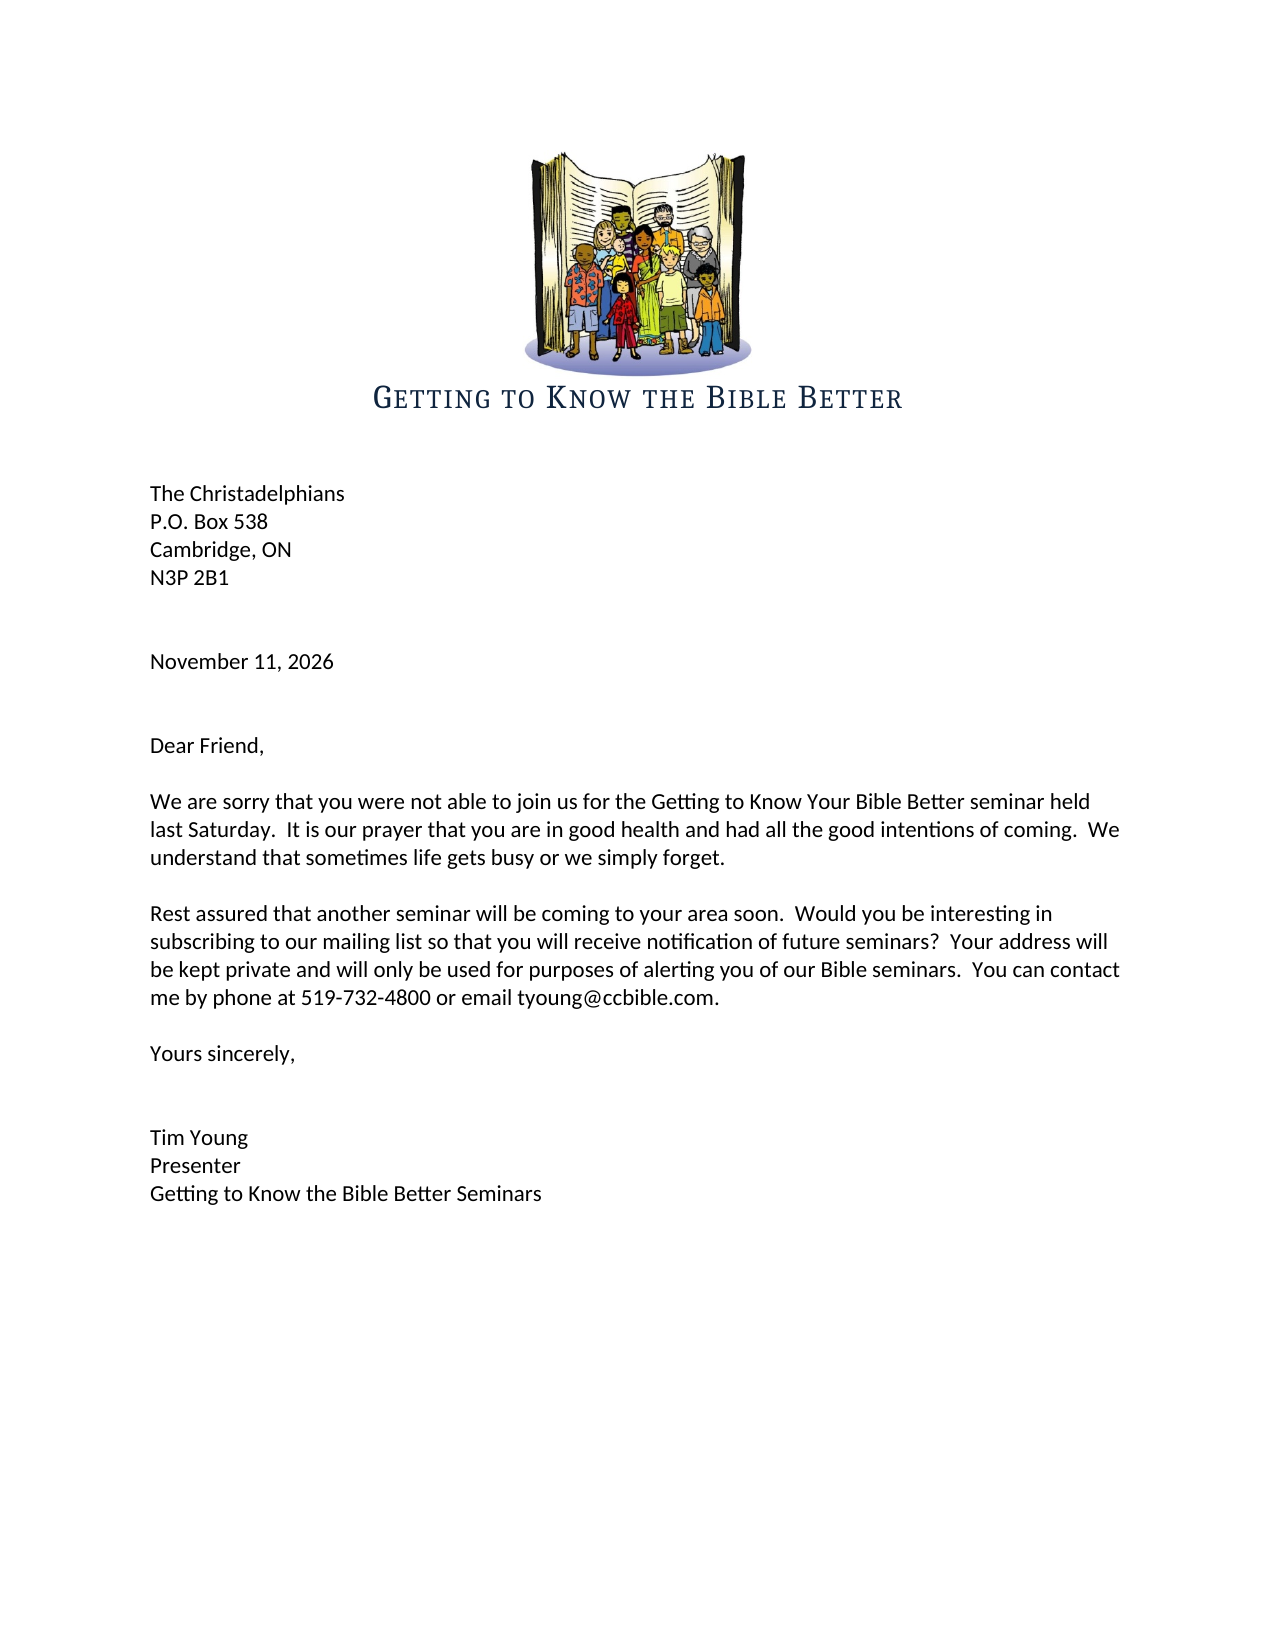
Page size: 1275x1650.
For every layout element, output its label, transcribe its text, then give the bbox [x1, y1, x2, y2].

text Yours sincerely, [150, 1039, 1125, 1067]
text We are sorry that you were not able to join us for the Getting to Know Your Bible Better seminar held last Saturday. It is our prayer that you are in good health and had all the good intentions of coming. We understand that sometimes life gets busy or we simply forget. [150, 787, 1125, 871]
text Tim Young [150, 1123, 1125, 1151]
picture [522, 150, 753, 379]
text N3P 2B1 [150, 563, 1125, 591]
text Getting to Know the Bible Better Seminars [150, 1179, 1125, 1207]
text Presenter [150, 1151, 1125, 1179]
text Cambridge, ON [150, 535, 1125, 563]
text The Christadelphians [150, 479, 1125, 507]
text P.O. Box 538 [150, 507, 1125, 535]
text Dear Friend, [150, 731, 1125, 759]
text Rest assured that another seminar will be coming to your area soon. Would you be interesting in subscribing to our mailing list so that you will receive notification of future seminars? Your address will be kept private and will only be used for purposes of alerting you of our Bible seminars. You can contact me by phone at 519-732-4800 or email tyoung@ccbible.com. [150, 899, 1125, 1011]
subtitle Getting to Know the Bible Better [150, 378, 1125, 416]
